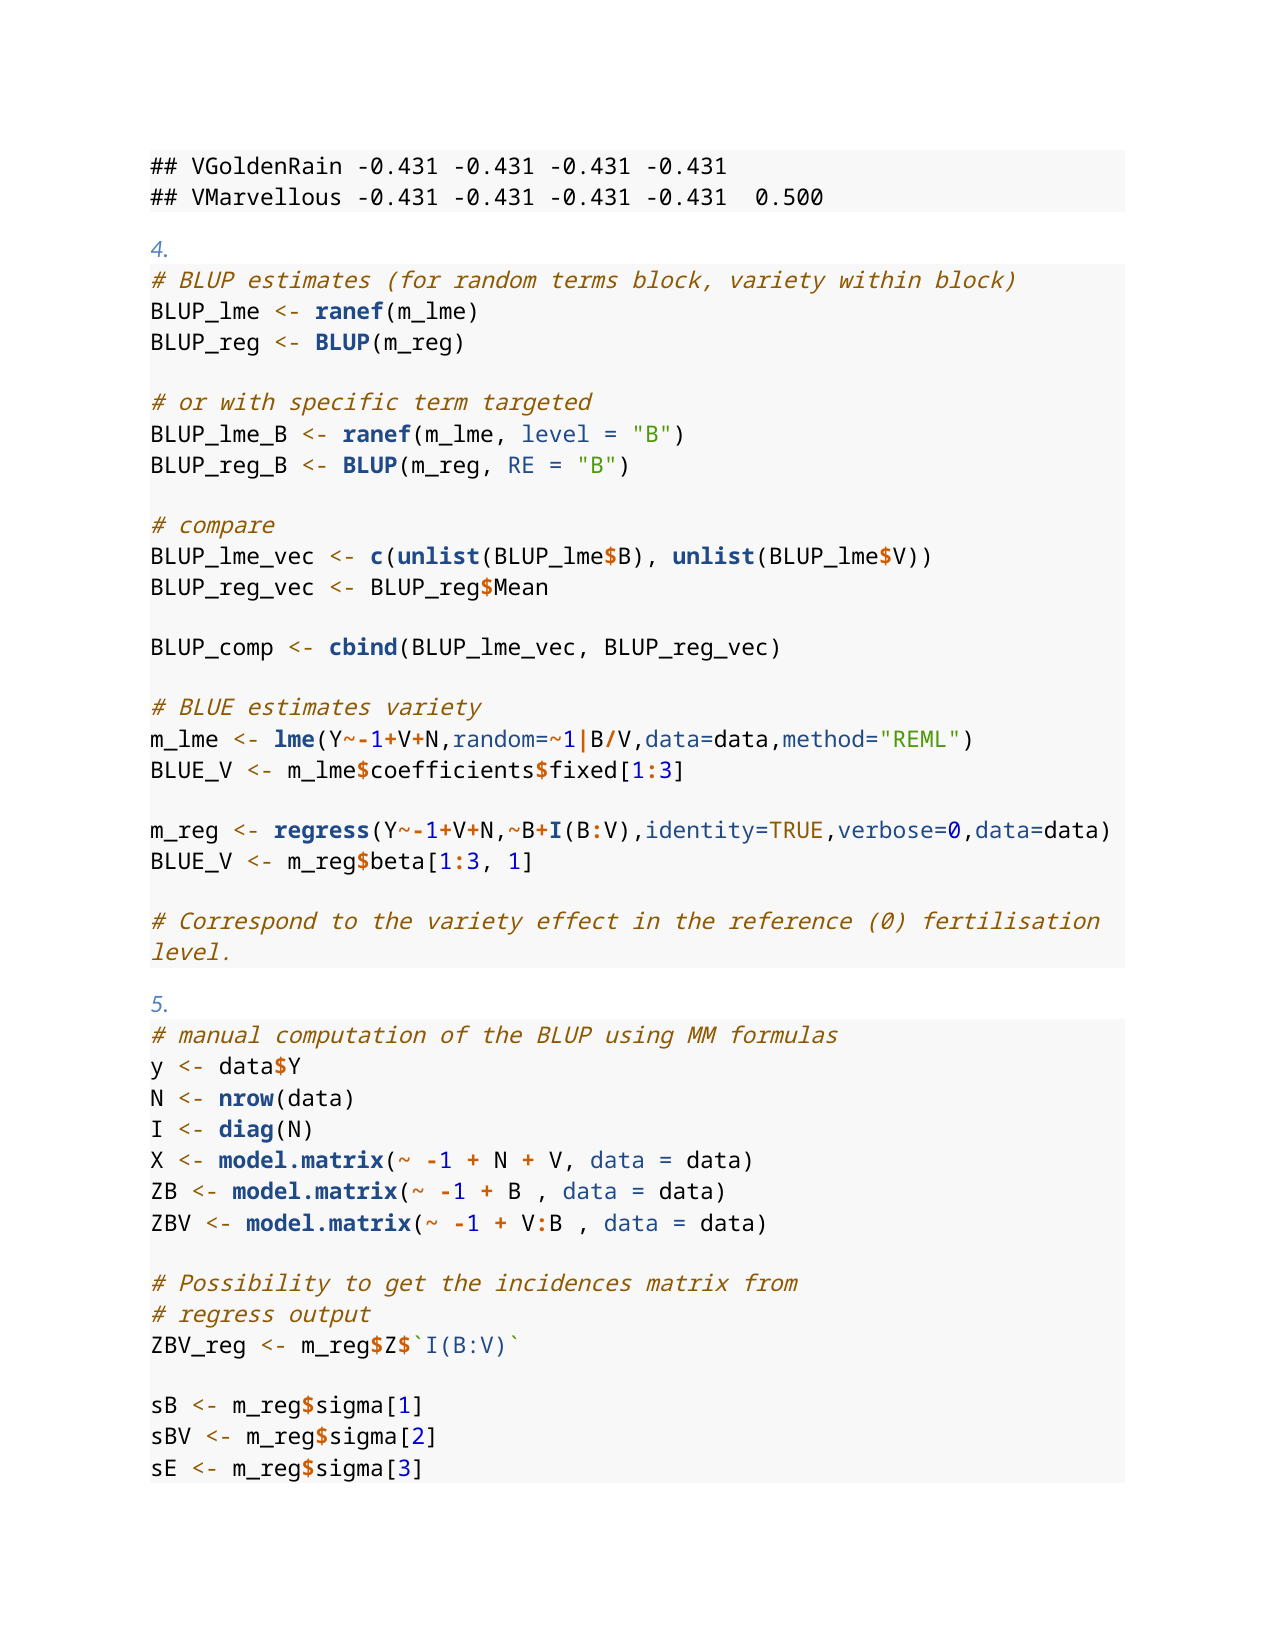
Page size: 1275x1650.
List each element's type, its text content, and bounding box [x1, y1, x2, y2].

subtitle 5. [150, 988, 1125, 1019]
subtitle 4. [150, 233, 1125, 264]
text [150, 1019, 1125, 1483]
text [150, 150, 1125, 212]
text # BLUP estimates (for random terms block, variety within block) BLUP_lme <- ranef(m_lme) BLUP_reg <- BLUP(m_reg) # or with specific term targeted BLUP_lme_B <- ranef(m_lme, level = "B") BLUP_reg_B <- BLUP(m_reg, RE = "B") # compare BLUP_lme_vec <- c(unlist(BLUP_lme$B), unlist(BLUP_lme$V)) BLUP_reg_vec <- BLUP_reg$Mean BLUP_comp <- cbind(BLUP_lme_vec, BLUP_reg_vec) # BLUE estimates variety m_lme <- lme(Y~-1+V+N,random=~1|B/V,data=data,method="REML") BLUE_V <- m_lme$coefficients$fixed[1:3] m_reg <- regress(Y~-1+V+N,~B+I(B:V),identity=TRUE,verbose=0,data=data) BLUE_V <- m_reg$beta[1:3, 1] # Correspond to the variety effect in the reference (0) fertilisation level. [150, 264, 1125, 968]
